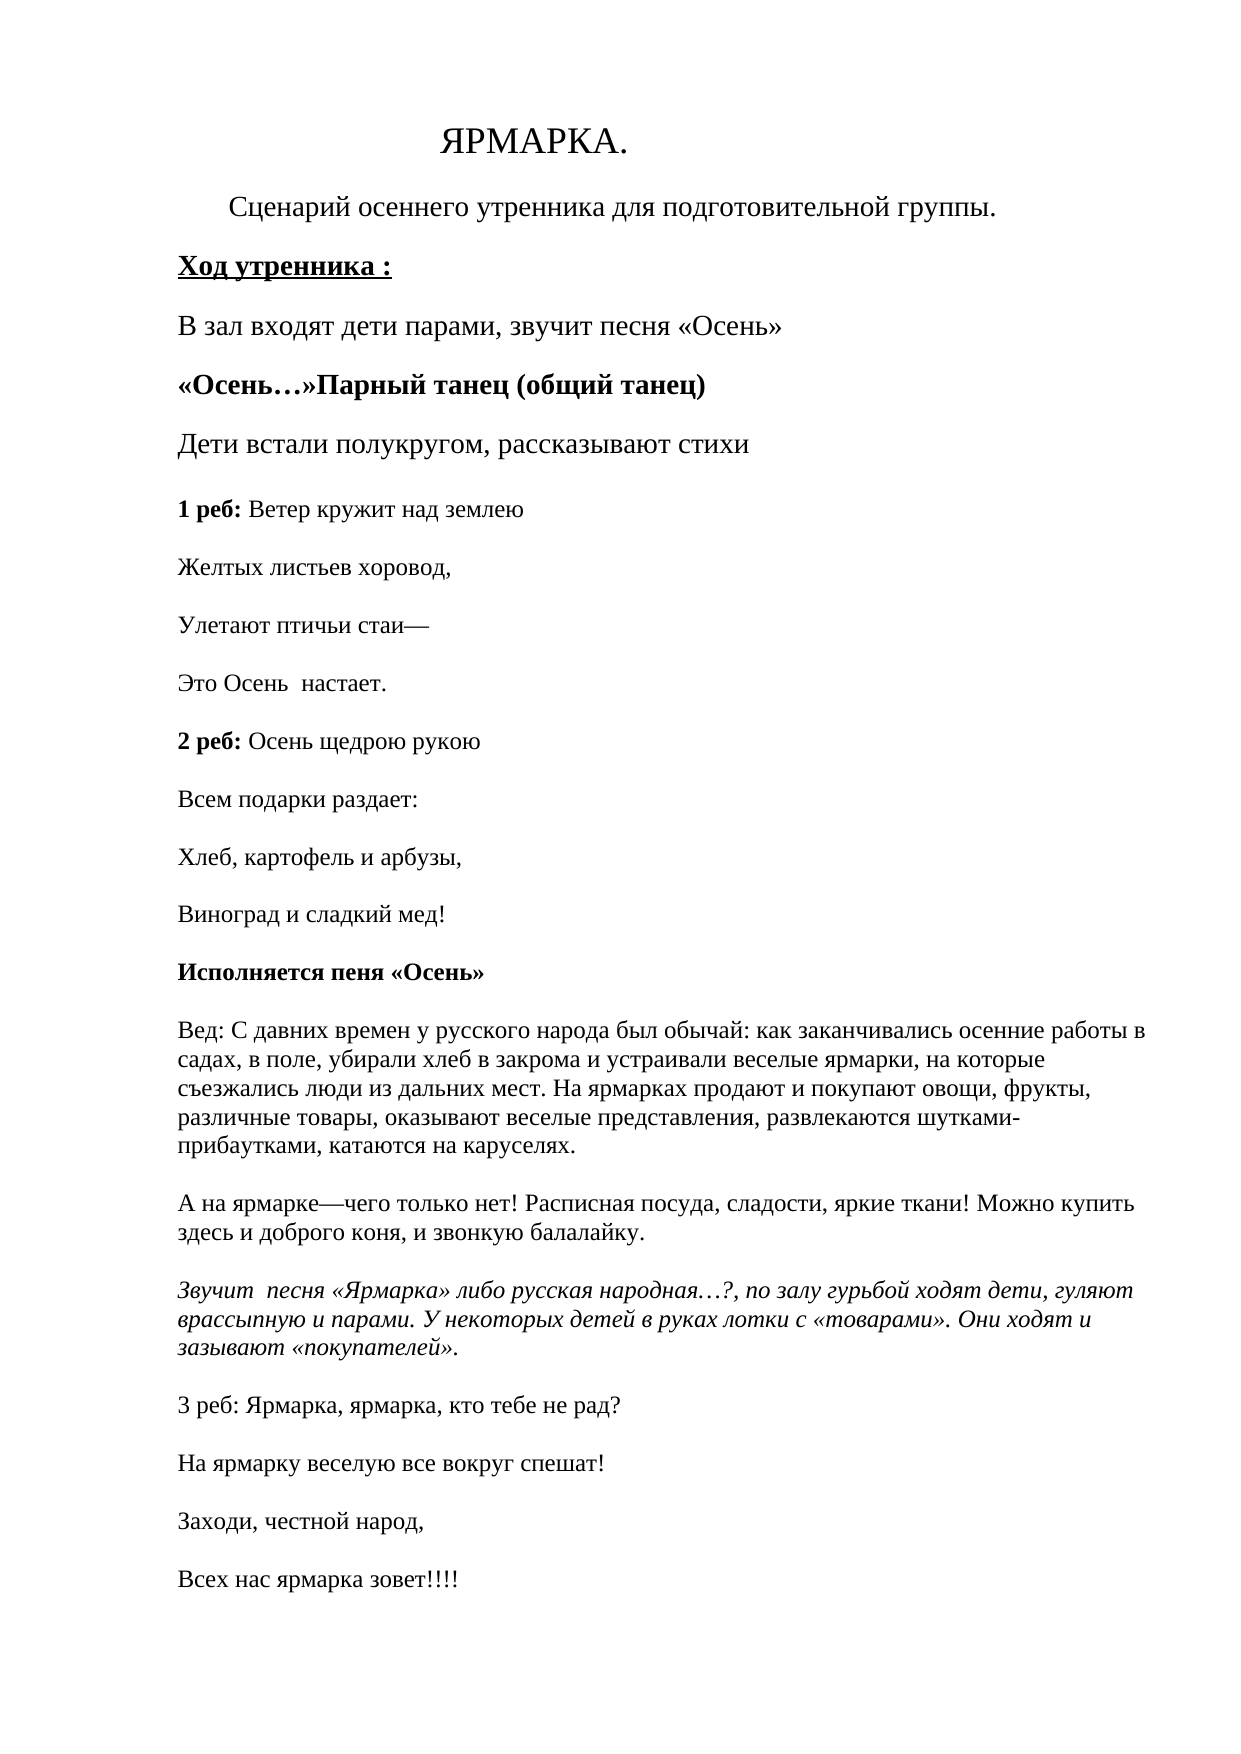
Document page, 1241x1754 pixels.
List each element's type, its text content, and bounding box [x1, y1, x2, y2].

text 1 реб: Ветер кружит над землею [177, 494, 1152, 523]
text Улетают птичьи стаи— [177, 610, 1152, 639]
text Заходи, честной народ, [177, 1506, 1152, 1535]
text 3 реб: Ярмарка, ярмарка, кто тебе не рад? [177, 1390, 1152, 1419]
text Звучит песня «Ярмарка» либо русская народная…?, по залу гурьбой ходят дети, гуляют врассыпную и парами. У некоторых детей в руках лотки с «товарами». Они ходят и зазывают «покупателей». [177, 1275, 1152, 1361]
text Хлеб, картофель и арбузы, [177, 842, 1152, 870]
text Виноград и сладкий мед! [177, 899, 1152, 928]
text А на ярмарке—чего только нет! Расписная посуда, сладости, яркие ткани! Можно купить здесь и доброго коня, и звонкую балалайку. [177, 1188, 1152, 1246]
text Исполняется пеня «Осень» [177, 957, 1152, 986]
text ЯРМАРКА. [177, 118, 1152, 161]
text Это Осень настает. [177, 668, 1152, 697]
text «Осень…»Парный танец (общий танец) [177, 367, 1152, 401]
text Всех нас ярмарка зовет!!!! [177, 1564, 1152, 1593]
text В зал входят дети парами, звучит песня «Осень» [177, 308, 1152, 341]
text Дети встали полукругом, рассказывают стихи [177, 426, 1152, 460]
text Ход утренника : [177, 248, 1152, 282]
text Желтых листьев хоровод, [177, 552, 1152, 581]
text Вед: С давних времен у русского народа был обычай: как заканчивались осенние работы в садах, в поле, убирали хлеб в закрома и устраивали веселые ярмарки, на которые съезжались люди из дальних мест. На ярмарках продают и покупают овощи, фрукты, различные товары, оказывают веселые представления, развлекаются шутками-прибаутками, катаются на каруселях. [177, 1015, 1152, 1159]
text Всем подарки раздает: [177, 784, 1152, 812]
text 2 реб: Осень щедрою рукою [177, 726, 1152, 754]
text На ярмарку веселую все вокруг спешат! [177, 1448, 1152, 1477]
text Сценарий осеннего утренника для подготовительной группы. [177, 189, 1152, 222]
